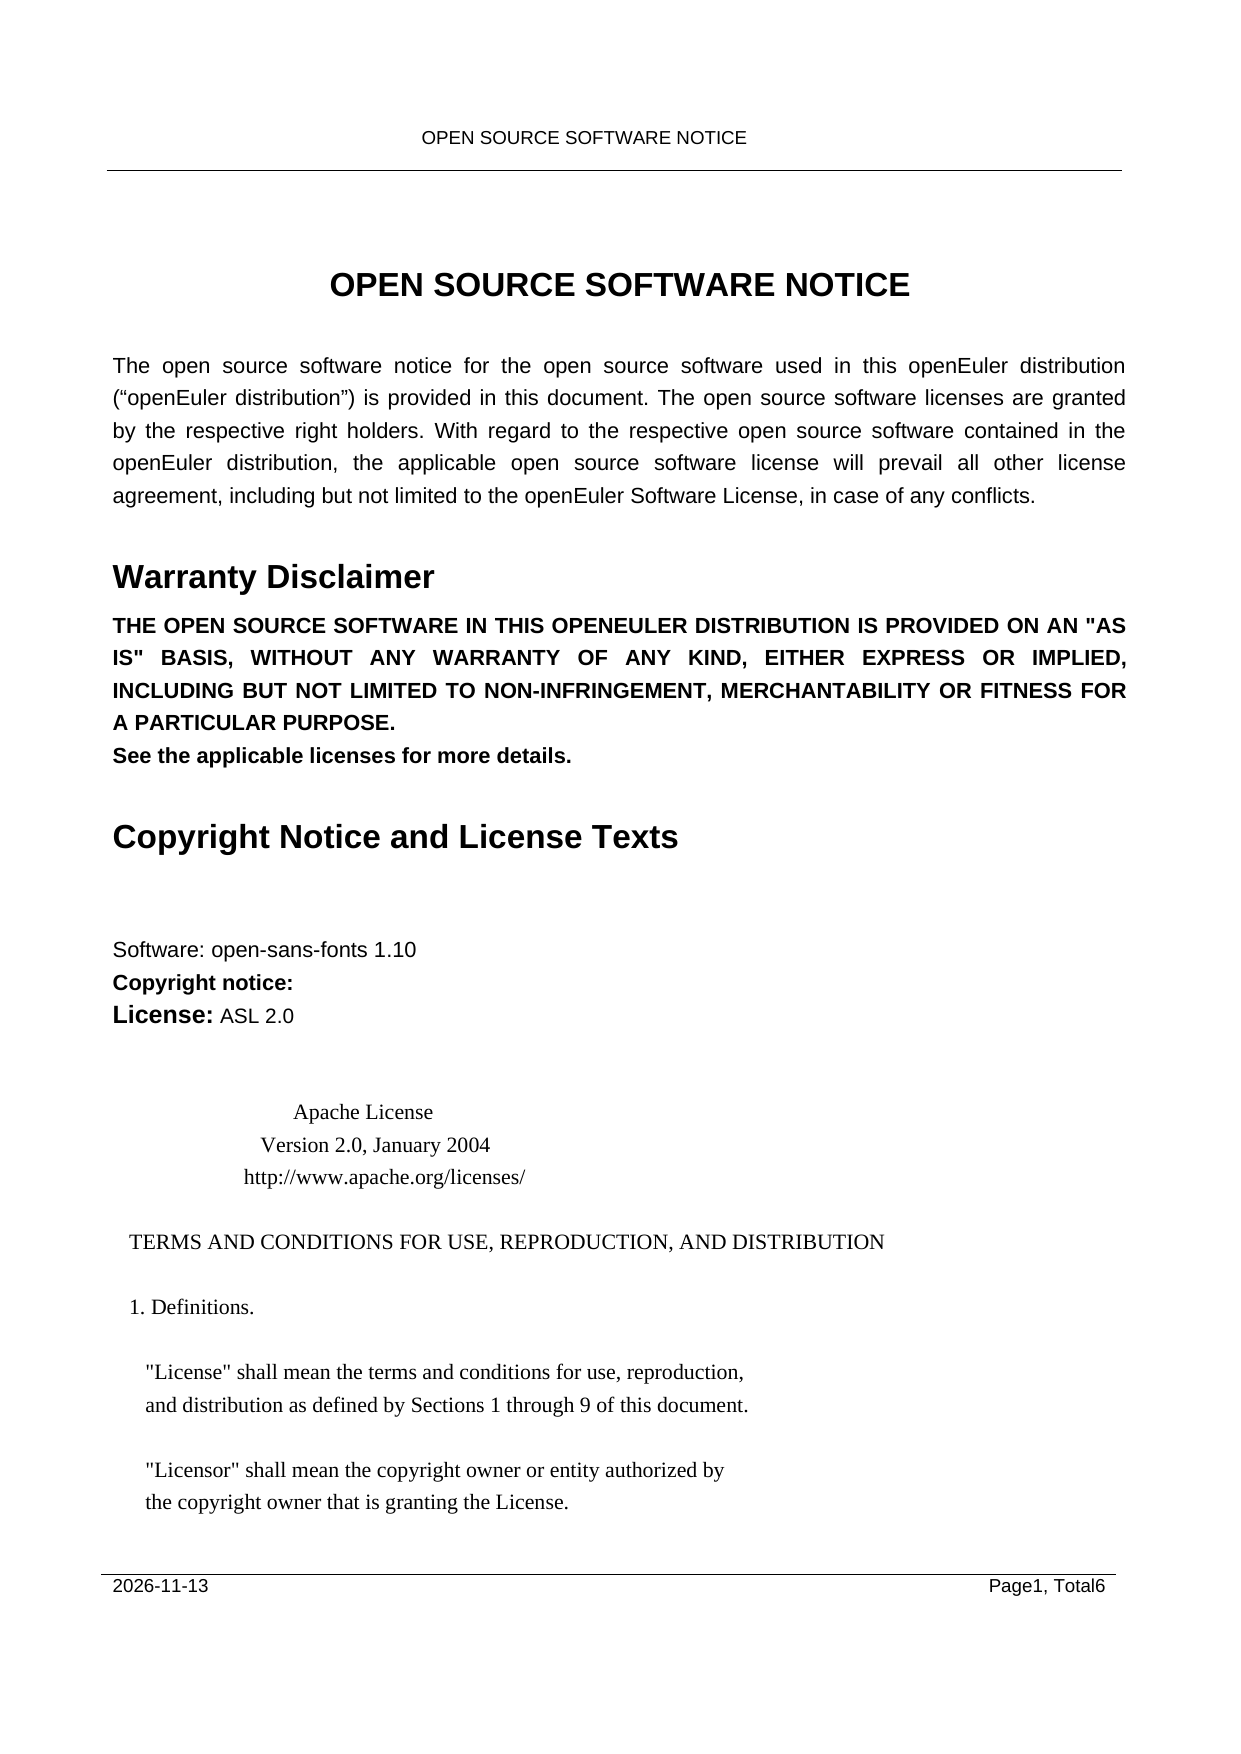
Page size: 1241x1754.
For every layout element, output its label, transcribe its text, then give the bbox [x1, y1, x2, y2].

text THE OPEN SOURCE SOFTWARE IN THIS OPENEULER DISTRIBUTION IS PROVIDED ON AN "AS IS" BASIS, WITHOUT ANY WARRANTY OF ANY KIND, EITHER EXPRESS OR IMPLIED, INCLUDING BUT NOT LIMITED TO NON-INFRINGEMENT, MERCHANTABILITY OR FITNESS FOR A PARTICULAR PURPOSE. See the applicable licenses for more details. [112, 609, 1128, 771]
text Copyright notice: [112, 966, 1128, 998]
text Software: open-sans-fonts 1.10 [112, 933, 1128, 966]
text The open source software notice for the open source software used in this openEuler distribution (“openEuler distribution”) is provided in this document. The open source software licenses are granted by the respective right holders. With regard to the respective open source software contained in the openEuler distribution, the applicable open source software license will prevail all other license agreement, including but not limited to the openEuler Software License, in case of any conflicts. [112, 349, 1128, 511]
text OPEN SOURCE SOFTWARE NOTICE [112, 251, 1128, 316]
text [112, 998, 1128, 1518]
text Copyright Notice and License Texts [112, 804, 1128, 869]
text Warranty Disclaimer [112, 544, 1128, 609]
